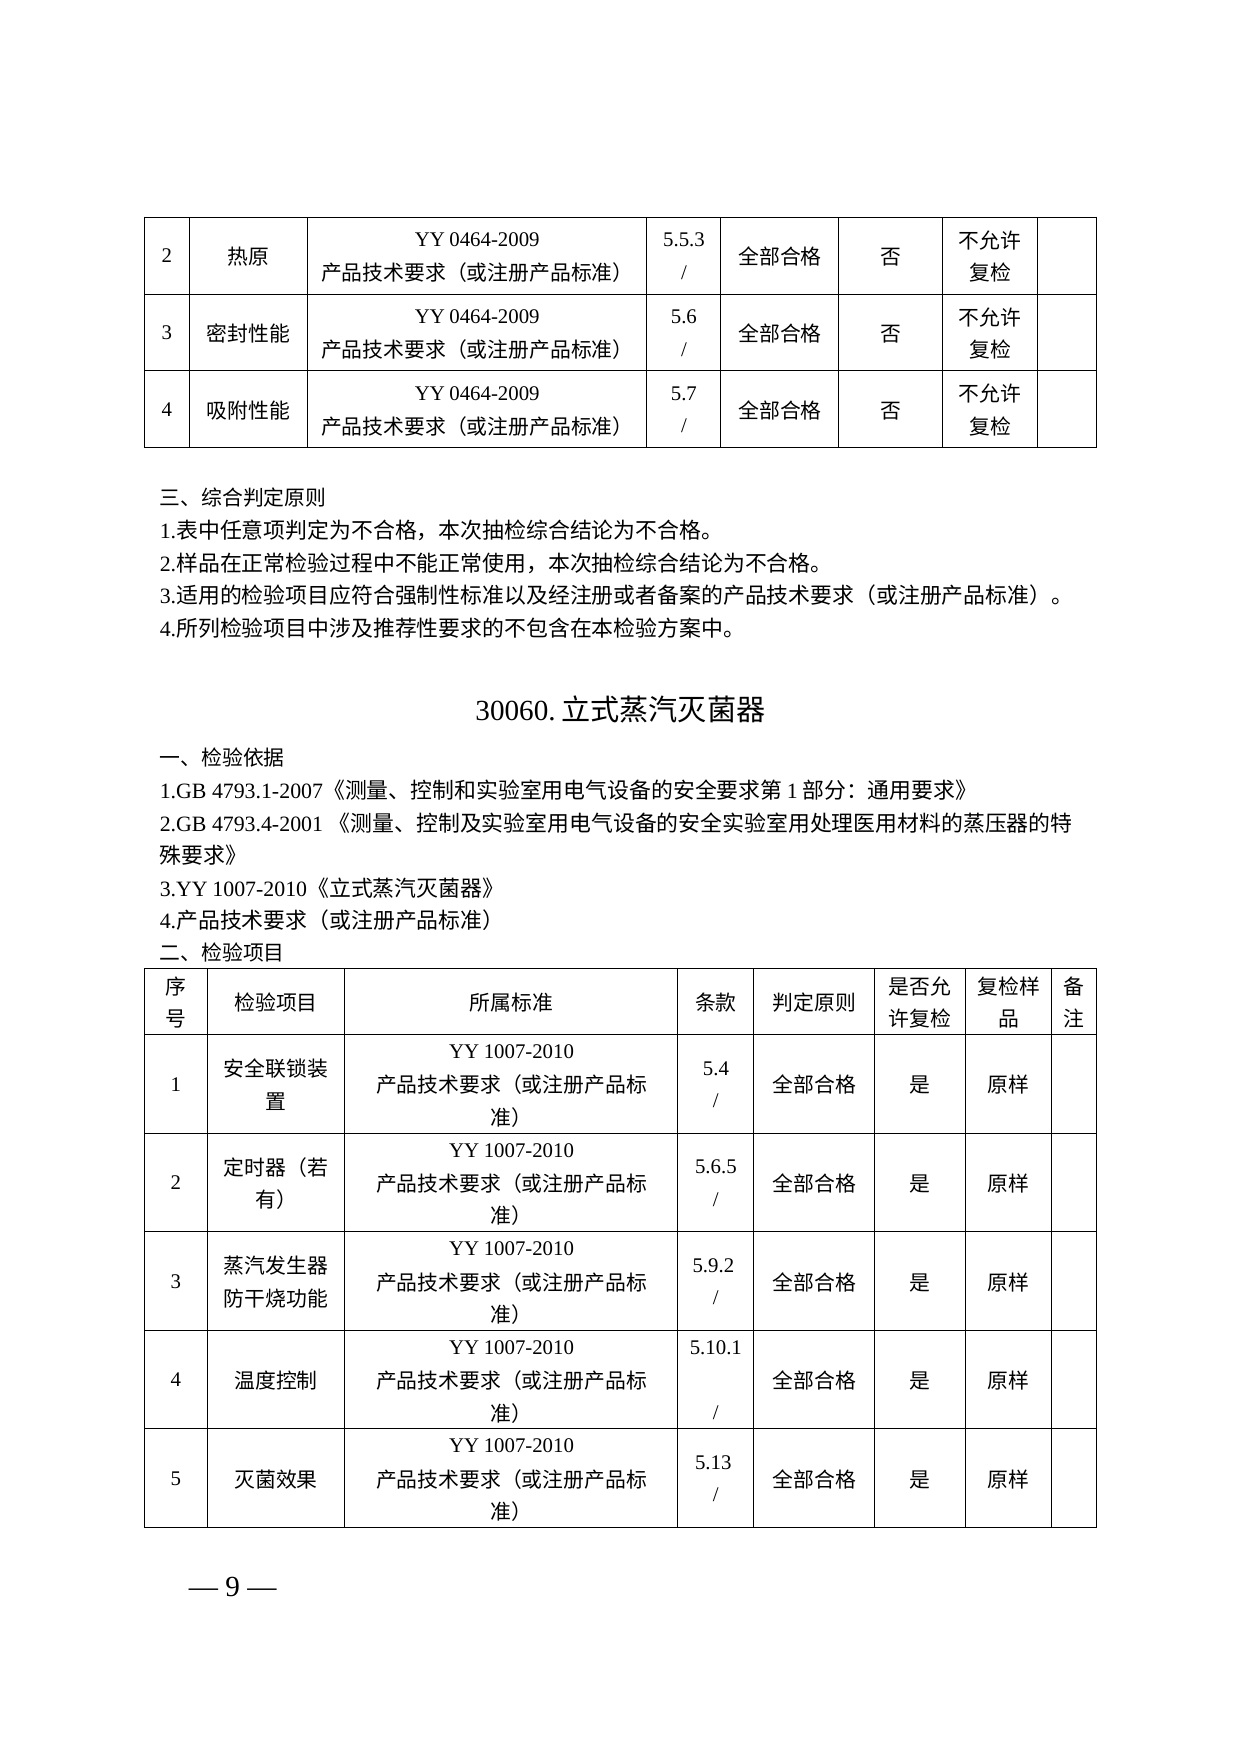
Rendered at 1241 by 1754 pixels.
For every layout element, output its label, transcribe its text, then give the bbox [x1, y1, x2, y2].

table_cell YY 1007-2010 产品技术要求（或注册产品标准） [345, 1232, 677, 1330]
table_cell 全部合格 [754, 1331, 874, 1428]
table_cell 是 [875, 1232, 965, 1330]
table_cell [1052, 1232, 1096, 1330]
table_cell 原样 [966, 1429, 1051, 1527]
text 1.GB 4793.1-2007《测量、控制和实验室用电气设备的安全要求第1部分：通用要求》 2.GB 4793.4-2001 《测量、控制及实验室用电气设备的安全实验室用处理医用材料的蒸压器的特殊要求》 3.YY 1007-2010《立式蒸汽灭菌器》 4.产品技术要求（或注册产品标准） [159, 773, 1081, 936]
table_header 判定原则 [754, 969, 874, 1034]
table_cell 2 [145, 1134, 207, 1231]
table_cell 3 [145, 295, 189, 370]
table_cell 5.9.2 / [678, 1232, 753, 1330]
table_cell YY 1007-2010 产品技术要求（或注册产品标准） [345, 1429, 677, 1527]
table_cell YY 1007-2010 产品技术要求（或注册产品标准） [345, 1331, 677, 1428]
table_cell 3 [145, 1232, 207, 1330]
table_cell YY 0464-2009 产品技术要求（或注册产品标准） [308, 295, 646, 370]
table_cell 否 [839, 371, 942, 447]
table_cell 吸附性能 [190, 371, 307, 447]
table_cell 5.10.1 / [678, 1331, 753, 1428]
table_cell 定时器（若有） [208, 1134, 344, 1231]
table_cell 4 [145, 1331, 207, 1428]
table_cell YY 1007-2010 产品技术要求（或注册产品标准） [345, 1134, 677, 1231]
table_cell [308, 218, 646, 293]
table_cell 是 [875, 1035, 965, 1133]
table_cell [1052, 1331, 1096, 1428]
table_cell 全部合格 [754, 1429, 874, 1527]
table_cell 全部合格 [754, 1035, 874, 1133]
table_cell 安全联锁装置 [208, 1035, 344, 1133]
table_cell 原样 [966, 1134, 1051, 1231]
table_cell 是 [875, 1134, 965, 1231]
table_cell [1038, 371, 1096, 447]
table_cell 原样 [966, 1331, 1051, 1428]
table_cell 密封性能 [190, 295, 307, 370]
table_header 条款 [678, 969, 753, 1034]
table_header 备注 [1052, 969, 1096, 1034]
table_cell [1038, 218, 1096, 293]
text 一、检验依据 [159, 741, 1081, 773]
table_cell 不允许复检 [943, 218, 1037, 293]
text 30060. 立式蒸汽灭菌器 [159, 676, 1081, 741]
table_cell 2 [145, 218, 189, 293]
table_cell 5.4 / [678, 1035, 753, 1133]
table_cell 温度控制 [208, 1331, 344, 1428]
table_cell 5.6.5 / [678, 1134, 753, 1231]
table_cell [1052, 1134, 1096, 1231]
table_cell 否 [839, 218, 942, 293]
table_cell [1052, 1429, 1096, 1527]
table_cell 蒸汽发生器防干烧功能 [208, 1232, 344, 1330]
table_cell 是 [875, 1331, 965, 1428]
table_cell 不允许复检 [943, 371, 1037, 447]
table_cell YY 1007-2010 产品技术要求（或注册产品标准） [345, 1035, 677, 1133]
table_cell 全部合格 [754, 1232, 874, 1330]
table_cell 原样 [966, 1232, 1051, 1330]
table_cell 全部合格 [754, 1134, 874, 1231]
text 三、综合判定原则 [159, 481, 1081, 513]
table_cell 4 [145, 371, 189, 447]
table_cell [1052, 1035, 1096, 1133]
table_cell 全部合格 [721, 371, 838, 447]
table_cell 不允许复检 [943, 295, 1037, 370]
text 二、检验项目 [159, 936, 1081, 968]
table_cell 5.13 / [678, 1429, 753, 1527]
table_header 所属标准 [345, 969, 677, 1034]
table_cell 1 [145, 1035, 207, 1133]
table_header 是否允许复检 [875, 969, 965, 1034]
table_cell 5.7 / [647, 371, 720, 447]
table_cell 全部合格 [721, 218, 838, 293]
table_cell [1038, 295, 1096, 370]
table_header 复检样品 [966, 969, 1051, 1034]
table_cell 灭菌效果 [208, 1429, 344, 1527]
table_cell 5 [145, 1429, 207, 1527]
table_cell YY 0464-2009 产品技术要求（或注册产品标准） [308, 371, 646, 447]
table_cell 5.6 / [647, 295, 720, 370]
table_cell 原样 [966, 1035, 1051, 1133]
table_header 检验项目 [208, 969, 344, 1034]
table_header 序号 [145, 969, 207, 1034]
text 1.表中任意项判定为不合格，本次抽检综合结论为不合格。 2.样品在正常检验过程中不能正常使用，本次抽检综合结论为不合格。 3.适用的检验项目应符合强制性标准以及经注册或者备案的产品技术要求（或注册产品标准）。 4.所列检验项目中涉及推荐性要求的不包含在本检验方案中。 [159, 513, 1081, 643]
table_cell 否 [839, 295, 942, 370]
table_cell 是 [875, 1429, 965, 1527]
table_cell 热原 [190, 218, 307, 293]
table_cell 全部合格 [721, 295, 838, 370]
table_cell 5.5.3 / [647, 218, 720, 293]
